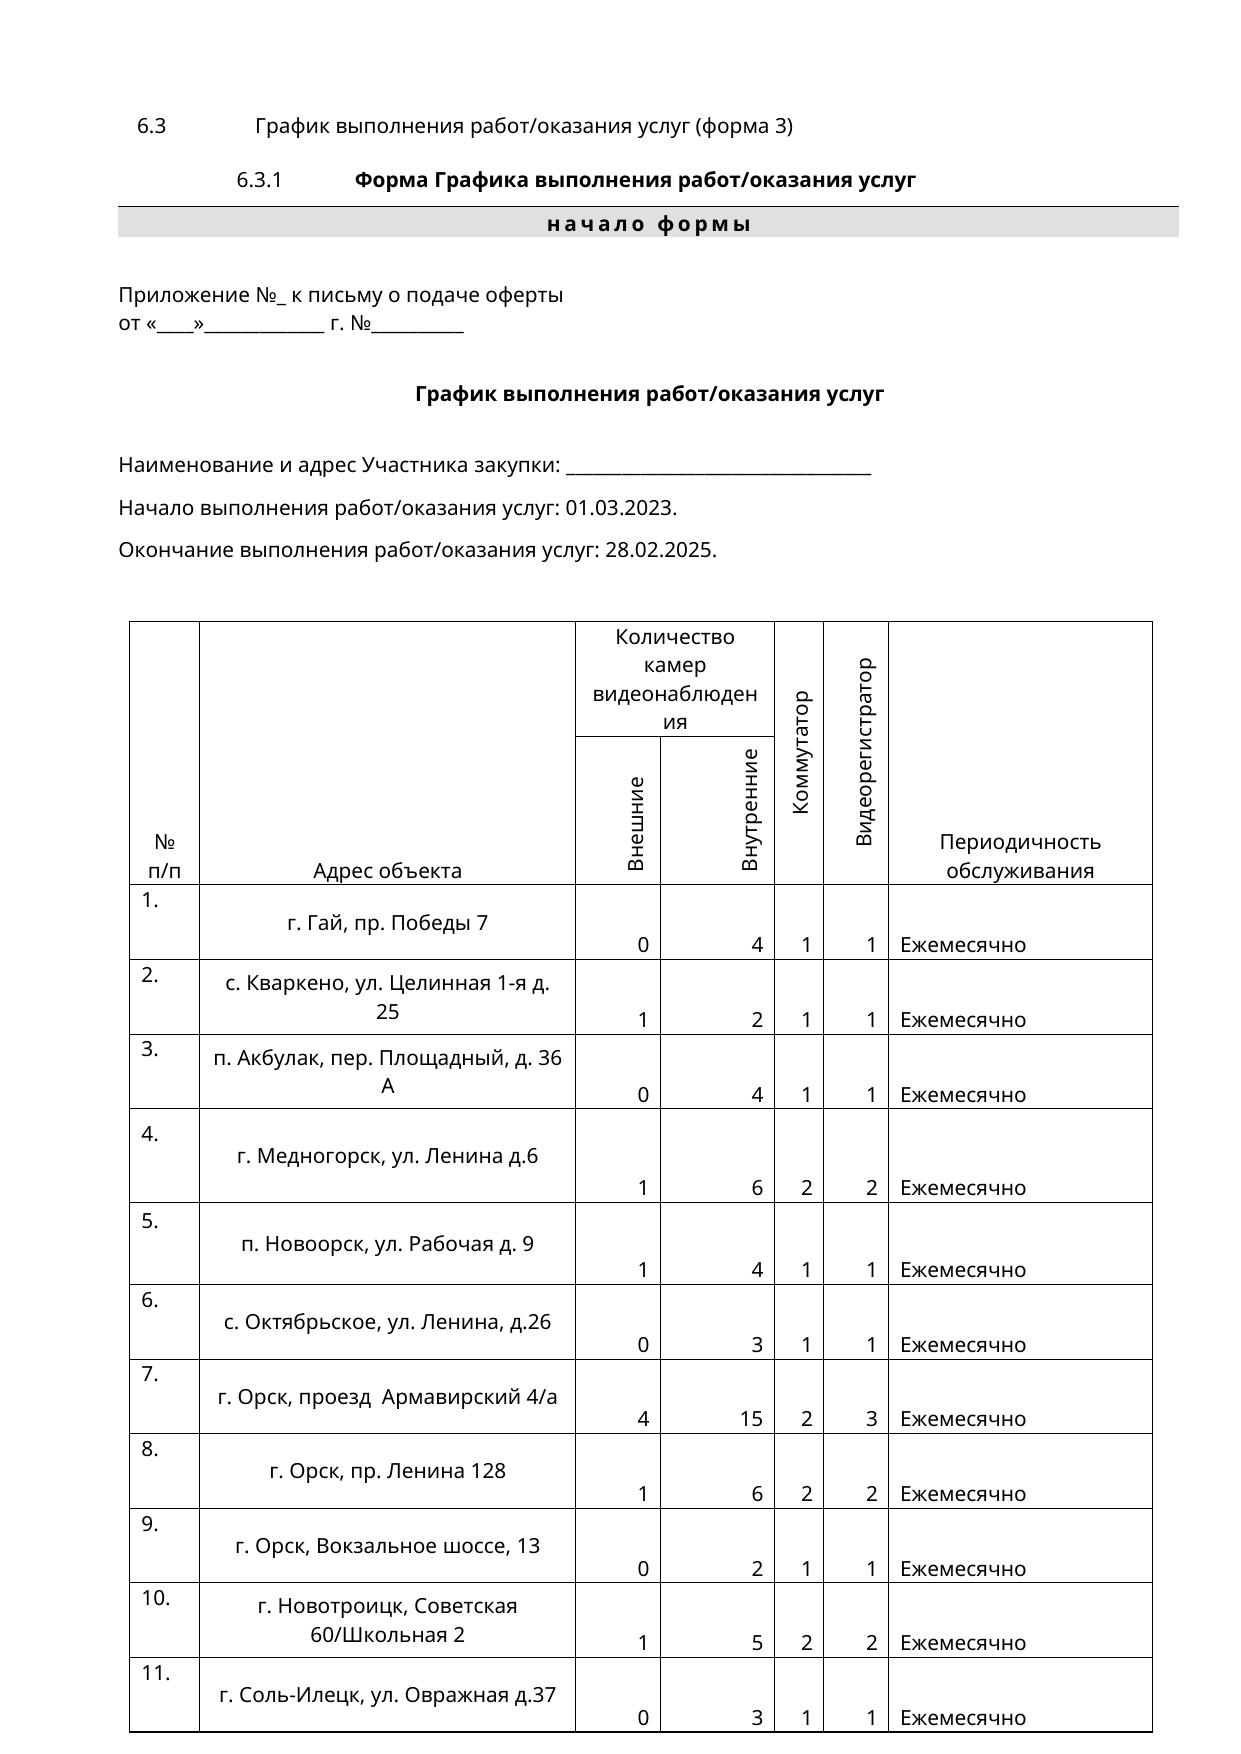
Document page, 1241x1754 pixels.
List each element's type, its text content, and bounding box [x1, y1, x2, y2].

table_cell Ежемесячно [889, 1285, 1152, 1358]
table_cell 2 [775, 1434, 823, 1508]
table_header Количество камер видеонаблюдения [576, 622, 774, 736]
table_cell 6 [661, 1434, 774, 1508]
text Приложение №_ к письму о подаче оферты от «____»_____________ г. №__________ [118, 280, 1181, 337]
table_cell 1 [824, 1035, 888, 1108]
table_cell 4 [661, 885, 774, 959]
table_cell Ежемесячно [889, 960, 1152, 1033]
table_cell п. Новоорск, ул. Рабочая д. 9 [200, 1203, 575, 1284]
table_cell 4 [576, 1360, 660, 1433]
table_cell 6 [661, 1109, 774, 1202]
table_cell с. Октябрьское, ул. Ленина, д.26 [200, 1285, 575, 1358]
table_cell 1 [775, 1285, 823, 1358]
table_cell Внешние [576, 737, 660, 884]
table_cell 1 [576, 1109, 660, 1202]
table_cell г. Медногорск, ул. Ленина д.6 [200, 1109, 575, 1202]
table_cell 1 [775, 885, 823, 959]
table_cell 15 [661, 1360, 774, 1433]
table_cell 1 [824, 1658, 888, 1731]
table_cell Внутренние [661, 737, 774, 884]
table_cell 1 [576, 1203, 660, 1284]
table_cell [130, 1509, 199, 1582]
table_cell Ежемесячно [889, 1109, 1152, 1202]
table_cell 2 [824, 1109, 888, 1202]
table_cell [130, 1583, 199, 1657]
table_cell г. Соль-Илецк, ул. Овражная д.37 [200, 1658, 575, 1731]
table_header Периодичность обслуживания [889, 622, 1152, 884]
text График выполнения работ/оказания услуг [118, 379, 1181, 408]
table_cell 2 [824, 1583, 888, 1657]
table_cell 0 [576, 1285, 660, 1358]
table_cell [130, 1035, 199, 1108]
table_cell Ежемесячно [889, 1203, 1152, 1284]
table_cell 2 [824, 1434, 888, 1508]
table_cell Ежемесячно [889, 1360, 1152, 1433]
table_cell Ежемесячно [889, 1509, 1152, 1582]
table_cell 1 [576, 1434, 660, 1508]
table_cell 1 [775, 1509, 823, 1582]
table_cell [130, 1434, 199, 1508]
table_cell 1 [824, 1509, 888, 1582]
table_cell с. Кваркено, ул. Целинная 1-я д. 25 [200, 960, 575, 1033]
table_cell г. Орск, проезд Армавирский 4/а [200, 1360, 575, 1433]
table_cell 0 [576, 1035, 660, 1108]
table_cell 0 [576, 885, 660, 959]
table_cell 1 [824, 1285, 888, 1358]
text Окончание выполнения работ/оказания услуг: 28.02.2025. [118, 536, 1181, 564]
table_cell 0 [576, 1509, 660, 1582]
table_header Коммутатор [775, 622, 823, 884]
table_cell 1 [824, 885, 888, 959]
table_cell 2 [775, 1583, 823, 1657]
table_cell 1 [775, 1035, 823, 1108]
table_cell 0 [576, 1658, 660, 1731]
list Форма Графика выполнения работ/оказания услуг [236, 165, 1181, 193]
table_cell 1 [775, 960, 823, 1033]
table_cell 3 [661, 1658, 774, 1731]
table_cell Ежемесячно [889, 1035, 1152, 1108]
table_cell 1 [824, 960, 888, 1033]
table_cell 1 [576, 960, 660, 1033]
table_cell Ежемесячно [889, 1583, 1152, 1657]
table_cell г. Орск, пр. Ленина 128 [200, 1434, 575, 1508]
table_cell 2 [661, 1509, 774, 1582]
table_cell 1 [576, 1583, 660, 1657]
table_cell 1 [775, 1658, 823, 1731]
table_cell Ежемесячно [889, 1434, 1152, 1508]
table_cell [130, 1658, 199, 1731]
table_cell [130, 885, 199, 959]
table_cell [130, 1203, 199, 1284]
table_cell г. Новотроицк, Советская 60/Школьная 2 [200, 1583, 575, 1657]
table_cell 2 [775, 1360, 823, 1433]
table_header Видеорегистратор [824, 622, 888, 884]
table_header № п/п [130, 622, 199, 884]
text начало формы [118, 207, 1179, 237]
table_cell [130, 1285, 199, 1358]
table_cell [130, 1360, 199, 1433]
table_cell Ежемесячно [889, 885, 1152, 959]
table_cell 1 [775, 1203, 823, 1284]
table_cell 5 [661, 1583, 774, 1657]
table_cell 3 [661, 1285, 774, 1358]
subtitle График выполнения работ/оказания услуг (форма 3) [137, 111, 1181, 140]
table_cell п. Акбулак, пер. Площадный, д. 36 А [200, 1035, 575, 1108]
table_cell Ежемесячно [889, 1658, 1152, 1731]
table_cell 2 [775, 1109, 823, 1202]
table_cell г. Гай, пр. Победы 7 [200, 885, 575, 959]
table_cell 4 [661, 1203, 774, 1284]
table_cell 1 [824, 1203, 888, 1284]
text Начало выполнения работ/оказания услуг: 01.03.2023. [118, 493, 1181, 521]
table_cell 3 [824, 1360, 888, 1433]
table_cell 4 [661, 1035, 774, 1108]
table_header Адрес объекта [200, 622, 575, 884]
table_cell 2 [661, 960, 774, 1033]
text Наименование и адрес Участника закупки: _________________________________ [118, 450, 1181, 479]
table_cell г. Орск, Вокзальное шоссе, 13 [200, 1509, 575, 1582]
table_cell [130, 960, 199, 1033]
table_cell [130, 1109, 199, 1202]
